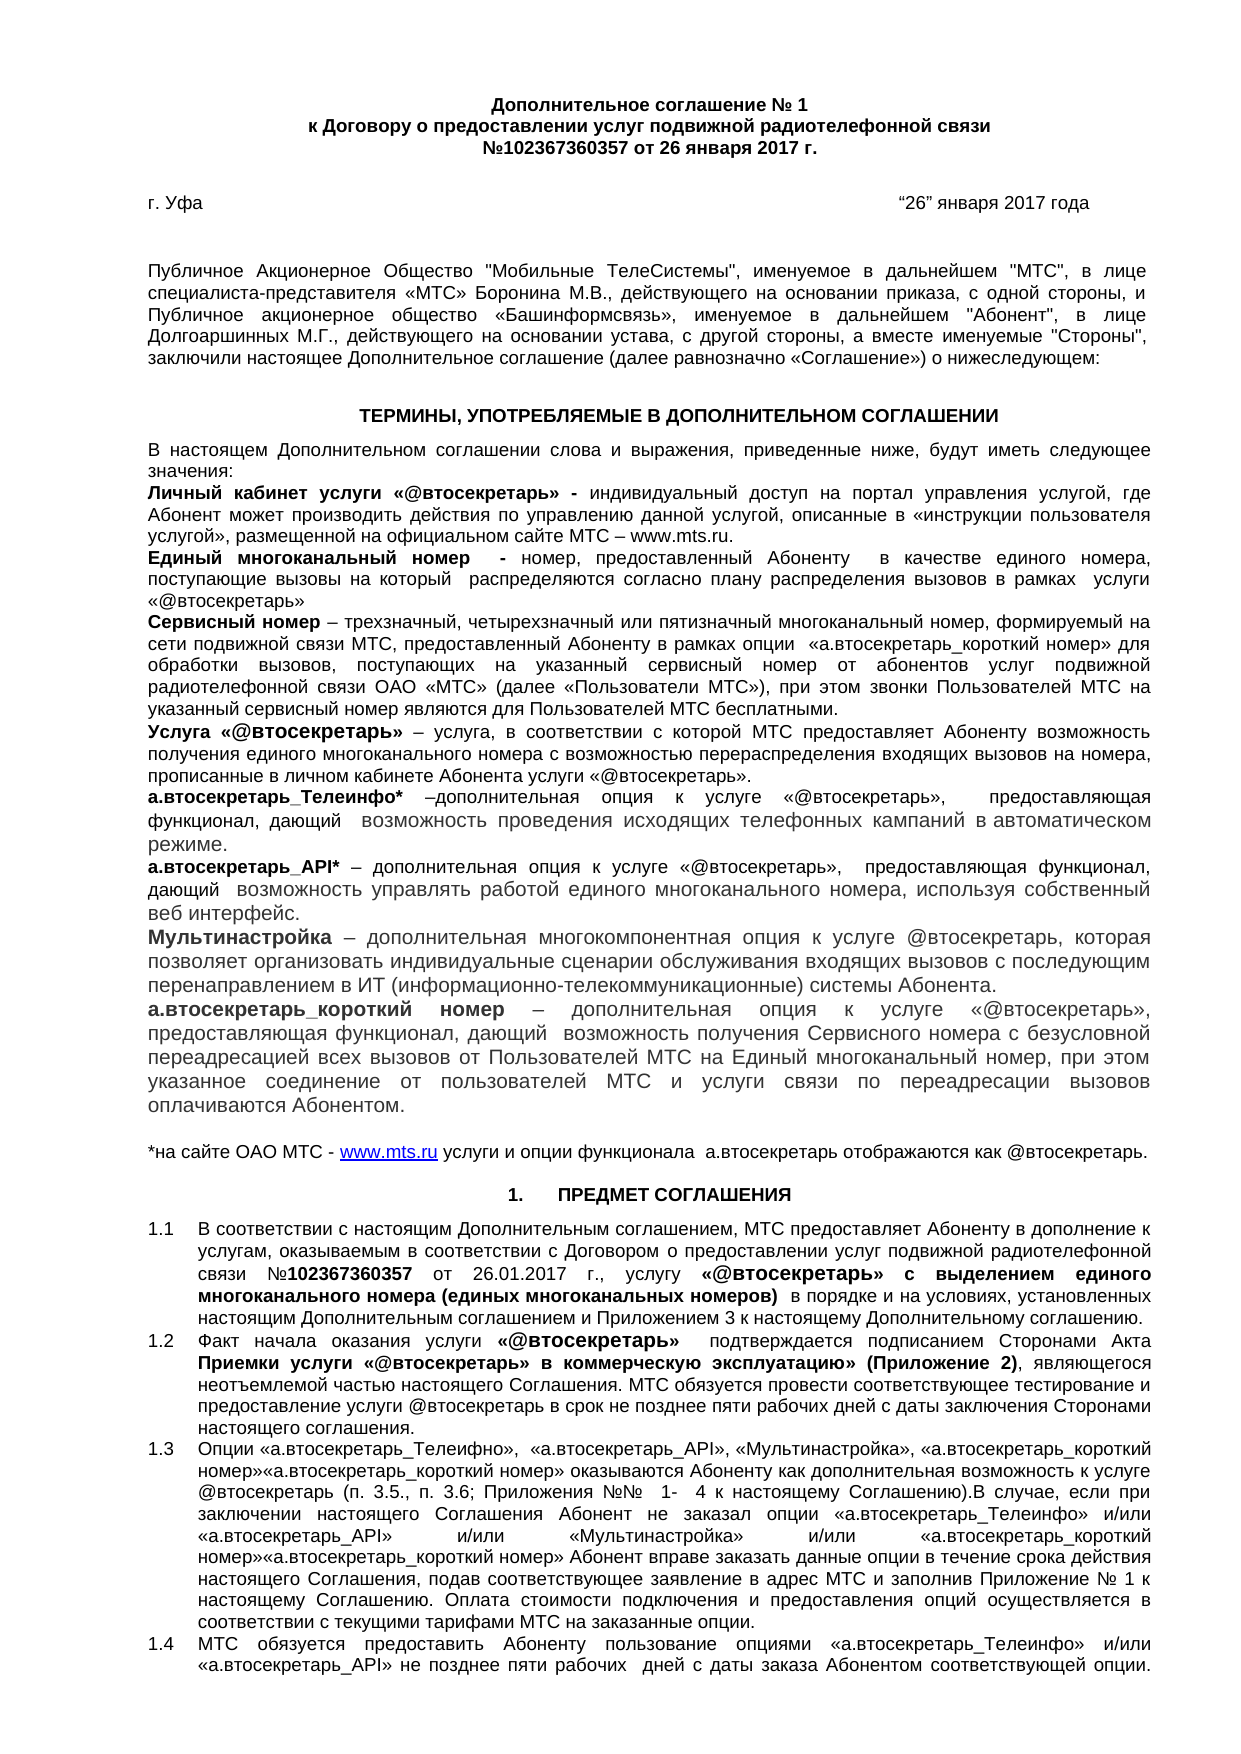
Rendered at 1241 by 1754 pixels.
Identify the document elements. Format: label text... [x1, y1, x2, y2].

text Публичное Акционерное Общество "Мобильные ТелеСистемы", именуемое в дальнейшем "МТС", в лице специалиста-представителя «МТС» Боронина М.В., действующего на основании приказа, с одной стороны, и Публичное акционерное общество «Башинформсвязь», именуемое в дальнейшем "Абонент", в лице Долгоаршинных М.Г., действующего на основании устава, с другой стороны, а вместе именуемые "Стороны", заключили настоящее Дополнительное соглашение (далее равнозначно «Соглашение») о нижеследующем: [148, 260, 1147, 368]
text ТЕРМИНЫ, УПОТРЕБЛЯЕМЫЕ В ДОПОЛНИТЕЛЬНОМ СОГЛАШЕНИИ [148, 404, 1152, 426]
text а.втосекретарь_Телеинфо* –дополнительная опция к услуге «@втосекретарь», предоставляющая функционал, дающий возможность проведения исходящих телефонных кампаний в автоматическом режиме. [148, 786, 1152, 856]
text №102367360357 от 26 января 2017 г. [148, 136, 1152, 158]
text Единый многоканальный номер - номер, предоставленный Абоненту в качестве единого номера, поступающие вызовы на который распределяются согласно плану распределения вызовов в рамках услуги «@втосекретарь» [148, 546, 1152, 611]
text а.втосекретарь_API* – дополнительная опция к услуге «@втосекретарь», предоставляющая функционал, дающий возможность управлять работой единого многоканального номера, используя собственный веб интерфейс. [148, 856, 1152, 925]
text а.втосекретарь_короткий номер – дополнительная опция к услуге «@втосекретарь», предоставляющая функционал, дающий возможность получения Сервисного номера с безусловной переадресацией всех вызовов от Пользователей МТС на Единый многоканальный номер, при этом указанное соединение от пользователей МТС и услуги связи по переадресации вызовов оплачиваются Абонентом. [148, 997, 1152, 1117]
text Дополнительное соглашение № 1 [148, 93, 1152, 115]
list Опции «а.втосекретарь_Телеифно», «а.втосекретарь_API», «Мультинастройка», «а.втосекретарь_короткий номер»«а.втосекретарь_короткий номер» оказываются Абоненту как дополнительная возможность к услуге @втосекретарь (п. 3.5., п. 3.6; Приложения №№ 1- 4 к настоящему Соглашению).В случае, если при заключении настоящего Соглашения Абонент не заказал опции «а.втосекретарь_Телеинфо» и/или «а.втосекретарь_API» и/или «Мультинастройка» и/или «а.втосекретарь_короткий номер»«а.втосекретарь_короткий номер» Абонент вправе заказать данные опции в течение срока действия настоящего Соглашения, подав соответствующее заявление в адрес МТС и заполнив Приложение № 1 к настоящему Соглашению. Оплата стоимости подключения и предоставления опций осуществляется в соответствии с текущими тарифами МТС на заказанные опции. [148, 1438, 1152, 1632]
list В соответствии с настоящим Дополнительным соглашением, МТС предоставляет Абоненту в дополнение к услугам, оказываемым в соответствии с Договором о предоставлении услуг подвижной радиотелефонной связи №102367360357 от 26.01.2017 г., услугу «@втосекретарь» с выделением единого многоканального номера (единых многоканальных номеров) в порядке и на условиях, установленных настоящим Дополнительным соглашением и Приложением 3 к настоящему Дополнительному соглашению. [148, 1218, 1152, 1328]
list ПРЕДМЕТ СОГЛАШЕНИЯ [148, 1184, 1152, 1205]
list Факт начала оказания услуги «@втосекретарь» подтверждается подписанием Сторонами Акта Приемки услуги «@втосекретарь» в коммерческую эксплуатацию» (Приложение 2), являющегося неотъемлемой частью настоящего Соглашения. МТС обязуется провести соответствующее тестирование и предоставление услуги @втосекретарь в срок не позднее пяти рабочих дней с даты заключения Сторонами настоящего соглашения. [148, 1328, 1152, 1438]
text к Договору о предоставлении услуг подвижной радиотелефонной связи [148, 115, 1152, 136]
text В настоящем Дополнительном соглашении слова и выражения, приведенные ниже, будут иметь следующее значения: [148, 439, 1152, 482]
text Личный кабинет услуги «@втосекретарь» - индивидуальный доступ на портал управления услугой, где Абонент может производить действия по управлению данной услугой, описанные в «инструкции пользователя услугой», размещенной на официальном сайте МТС – www.mts.ru. [148, 482, 1152, 546]
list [148, 1632, 1152, 1675]
text Мультинастройка – дополнительная многокомпонентная опция к услуге @втосекретарь, которая позволяет организовать индивидуальные сценарии обслуживания входящих вызовов с последующим перенаправлением в ИТ (информационно-телекоммуникационные) системы Абонента. [148, 925, 1152, 997]
text г. Уфа “26” января 2017 года [148, 192, 1152, 214]
text Услуга «@втосекретарь» – услуга, в соответствии с которой МТС предоставляет Абоненту возможность получения единого многоканального номера с возможностью перераспределения входящих вызовов на номера, прописанные в личном кабинете Абонента услуги «@втосекретарь». [148, 719, 1152, 786]
text *на сайте ОАО МТС - www.mts.ru услуги и опции функционала а.втосекретарь отображаются как @втосекретарь. [148, 1141, 1152, 1162]
text Сервисный номер – трехзначный, четырехзначный или пятизначный многоканальный номер, формируемый на сети подвижной связи МТС, предоставленный Абоненту в рамках опции «а.втосекретарь_короткий номер» для обработки вызовов, поступающих на указанный сервисный номер от абонентов услуг подвижной радиотелефонной связи ОАО «МТС» (далее «Пользователи МТС»), при этом звонки Пользователей МТС на указанный сервисный номер являются для Пользователей МТС бесплатными. [148, 611, 1152, 719]
